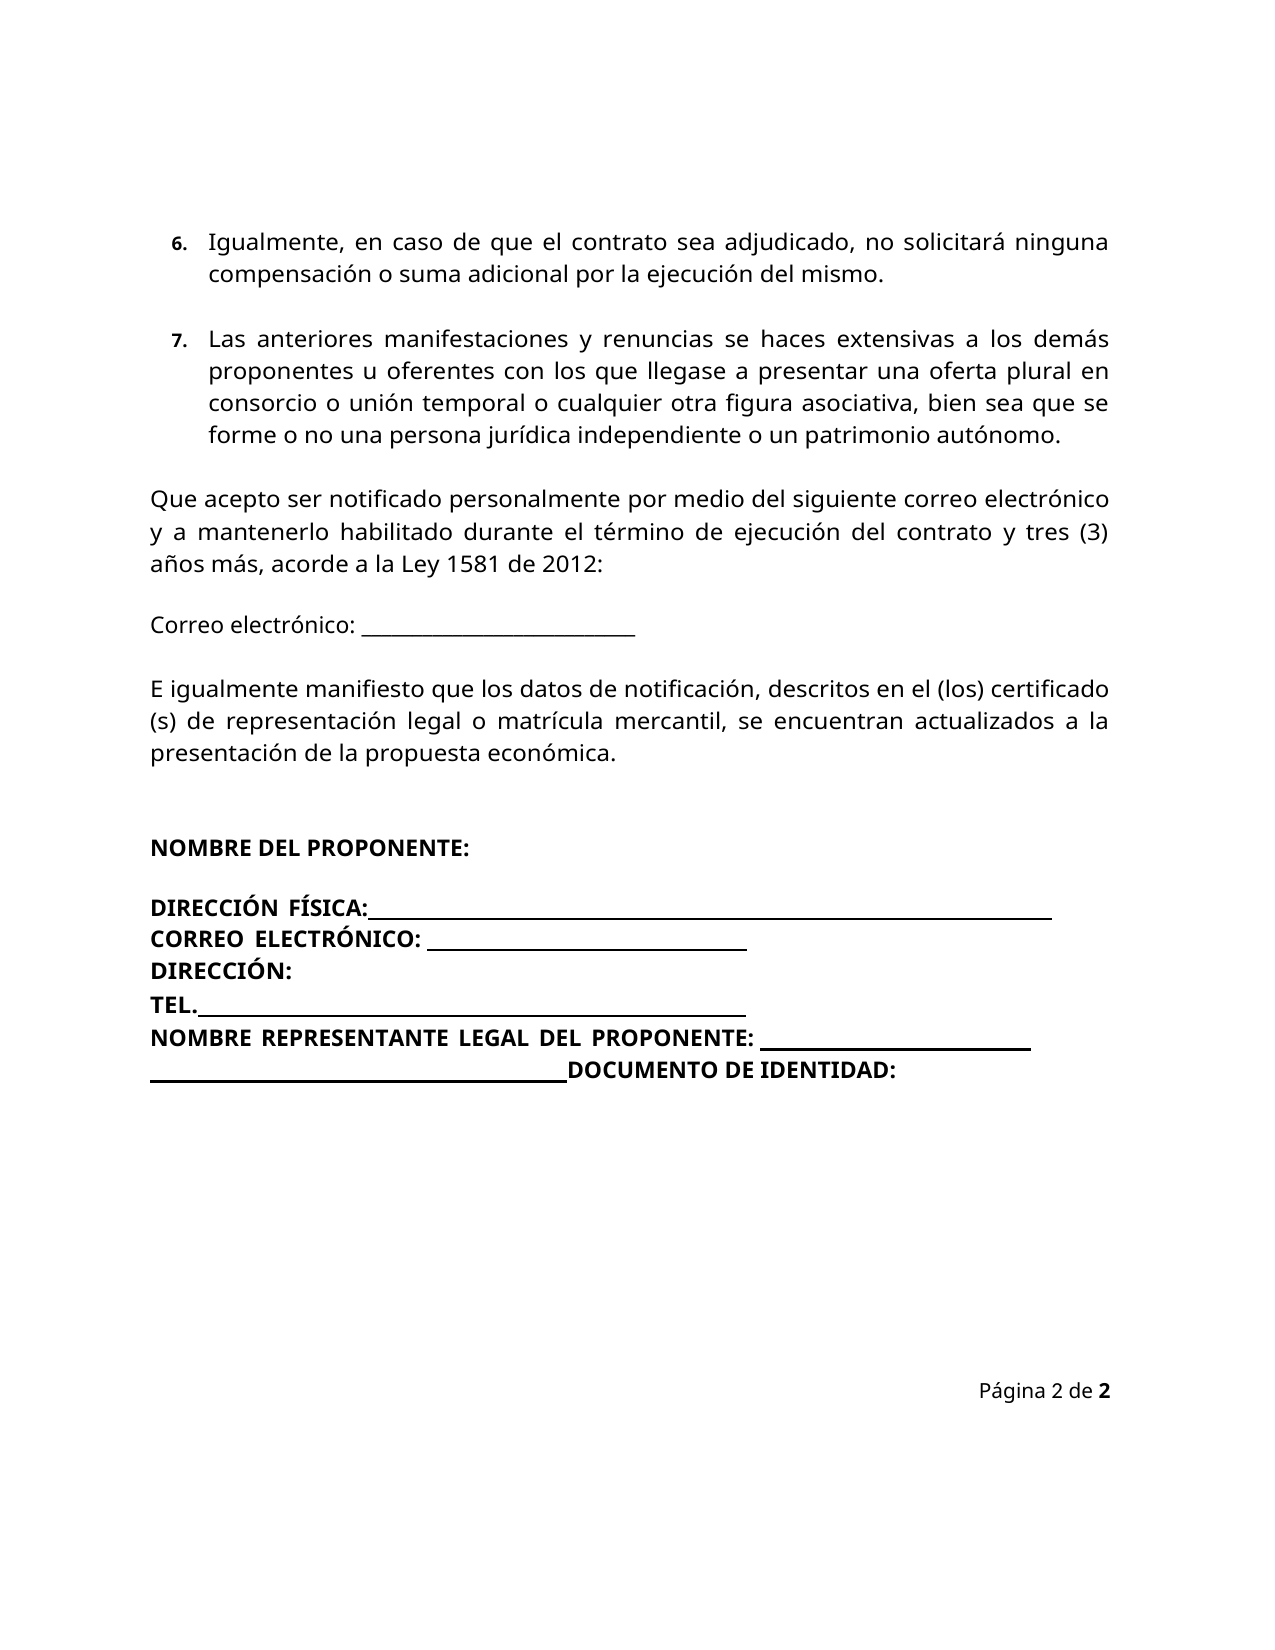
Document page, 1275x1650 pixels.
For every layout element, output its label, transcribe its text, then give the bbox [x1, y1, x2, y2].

text Correo electrónico: ___________________________ [150, 609, 1110, 640]
text TEL. [150, 989, 747, 1020]
list Las anteriores manifestaciones y renuncias se haces extensivas a los demás proponentes u oferentes con los que llegase a presentar una oferta plural en consorcio o unión temporal o cualquier otra figura asociativa, bien sea que se forme o no una persona jurídica independiente o un patrimonio autónomo. [171, 322, 1110, 450]
text E igualmente manifiesto que los datos de notificación, descritos en el (los) certificado (s) de representación legal o matrícula mercantil, se encuentran actualizados a la presentación de la propuesta económica. [150, 673, 1110, 768]
text Que acepto ser notificado personalmente por medio del siguiente correo electrónico y a mantenerlo habilitado durante el término de ejecución del contrato y tres (3) años más, acorde a la Ley 1581 de 2012: [150, 483, 1110, 579]
text DIRECCIÓN: [150, 955, 747, 986]
subtitle NOMBRE DEL PROPONENTE: [150, 832, 1055, 863]
subtitle DIRECCIÓN FÍSICA: CORREO ELECTRÓNICO: [150, 891, 1055, 954]
subtitle NOMBRE REPRESENTANTE LEGAL DEL PROPONENTE: DOCUMENTO DE IDENTIDAD: [150, 1021, 1032, 1085]
list Igualmente, en caso de que el contrato sea adjudicado, no solicitará ninguna compensación o suma adicional por la ejecución del mismo. [171, 226, 1110, 289]
